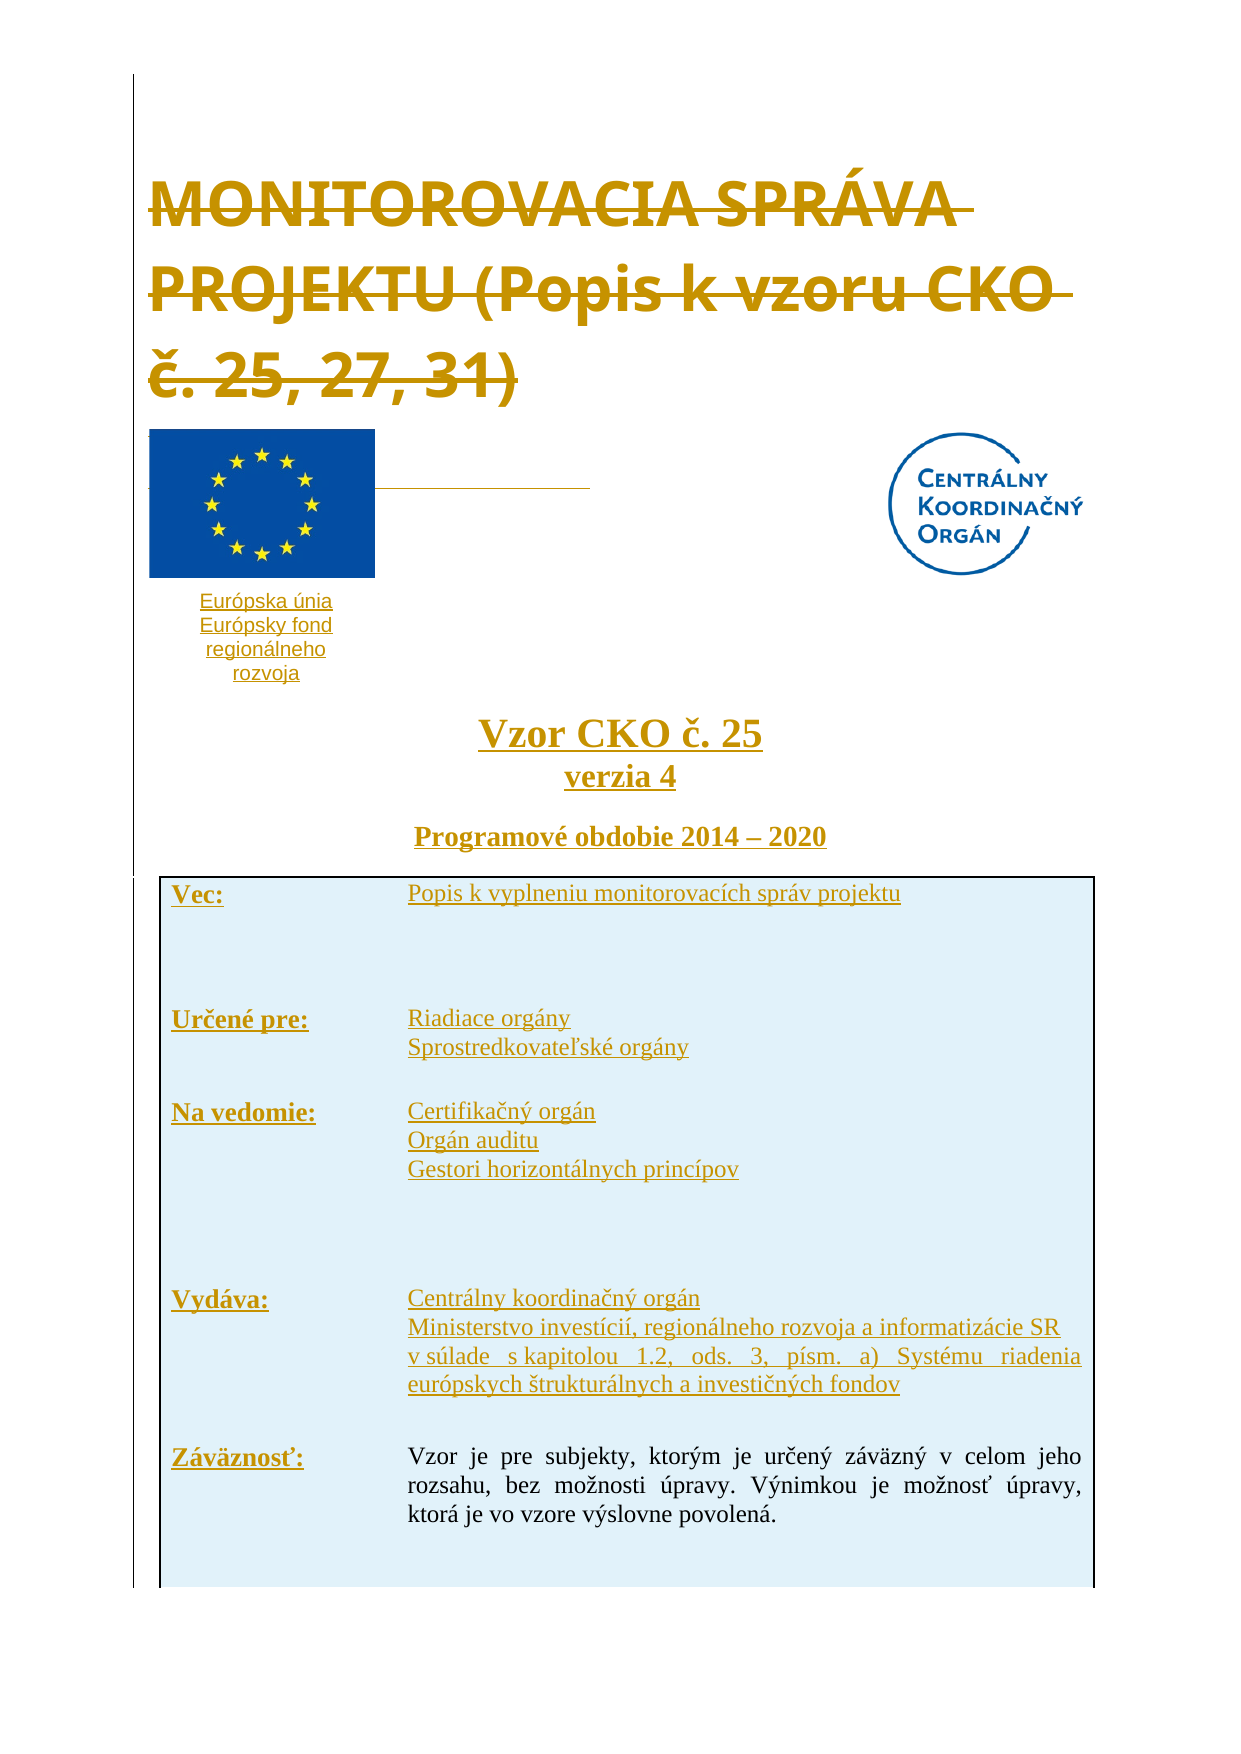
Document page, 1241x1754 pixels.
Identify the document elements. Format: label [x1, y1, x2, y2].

picture [884, 430, 1084, 574]
